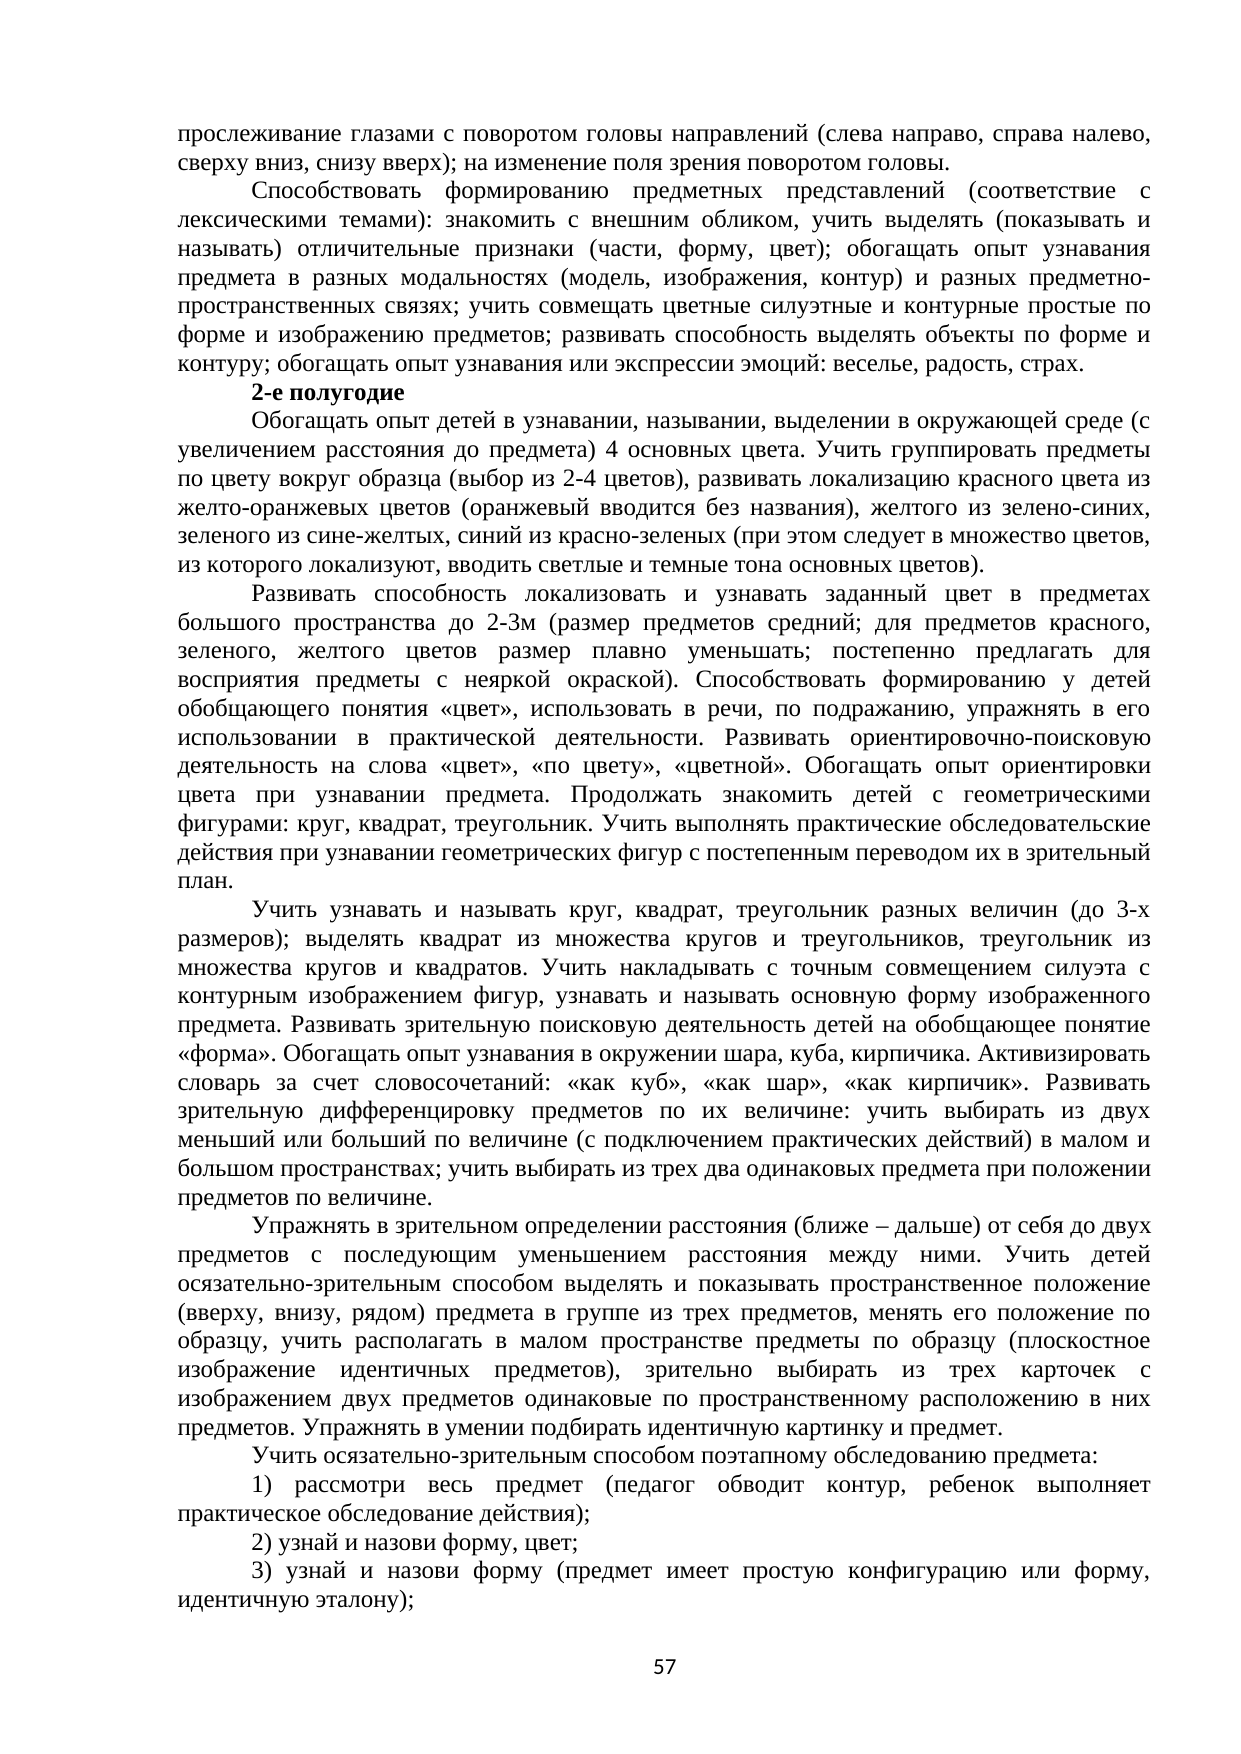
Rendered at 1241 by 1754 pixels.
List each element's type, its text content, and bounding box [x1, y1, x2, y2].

text Развивать способность локализовать и узнавать заданный цвет в предметах большого пространства до 2-3м (размер предметов средний; для предметов красного, зеленого, желтого цветов размер плавно уменьшать; постепенно предлагать для восприятия предметы с неяркой окраской). Способствовать формированию у детей обобщающего понятия «цвет», использовать в речи, по подражанию, упражнять в его использовании в практической деятельности. Развивать ориентировочно-поисковую деятельность на слова «цвет», «по цвету», «цветной». Обогащать опыт ориентировки цвета при узнавании предмета. Продолжать знакомить детей с геометрическими фигурами: круг, квадрат, треугольник. Учить выполнять практические обследовательские действия при узнавании геометрических фигур с постепенным переводом их в зрительный план. [177, 578, 1152, 894]
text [177, 118, 1152, 176]
text 3) узнай и назови форму (предмет имеет простую конфигурацию или форму, идентичную эталону); [177, 1556, 1152, 1613]
text Упражнять в зрительном определении расстояния (ближе – дальше) от себя до двух предметов с последующим уменьшением расстояния между ними. Учить детей осязательно-зрительным способом выделять и показывать пространственное положение (вверху, внизу, рядом) предмета в группе из трех предметов, менять его положение по образцу, учить располагать в малом пространстве предметы по образцу (плоскостное изображение идентичных предметов), зрительно выбирать из трех карточек с изображением двух предметов одинаковые по пространственному расположению в них предметов. Упражнять в умении подбирать идентичную картинку и предмет. [177, 1211, 1152, 1441]
text 2-е полугодие [177, 377, 1152, 406]
text 1) рассмотри весь предмет (педагог обводит контур, ребенок выполняет практическое обследование действия); [177, 1469, 1152, 1527]
text Способствовать формированию предметных представлений (соответствие с лексическими темами): знакомить с внешним обликом, учить выделять (показывать и называть) отличительные признаки (части, форму, цвет); обогащать опыт узнавания предмета в разных модальностях (модель, изображения, контур) и разных предметно-пространственных связях; учить совмещать цветные силуэтные и контурные простые по форме и изображению предметов; развивать способность выделять объекты по форме и контуру; обогащать опыт узнавания или экспрессии эмоций: веселье, радость, страх. [177, 176, 1152, 377]
text Учить осязательно-зрительным способом поэтапному обследованию предмета: [177, 1441, 1152, 1469]
text Учить узнавать и называть круг, квадрат, треугольник разных величин (до 3-х размеров); выделять квадрат из множества кругов и треугольников, треугольник из множества кругов и квадратов. Учить накладывать с точным совмещением силуэта с контурным изображением фигур, узнавать и называть основную форму изображенного предмета. Развивать зрительную поисковую деятельность детей на обобщающее понятие «форма». Обогащать опыт узнавания в окружении шара, куба, кирпичика. Активизировать словарь за счет словосочетаний: «как куб», «как шар», «как кирпичик». Развивать зрительную дифференцировку предметов по их величине: учить выбирать из двух меньший или больший по величине (с подключением практических действий) в малом и большом пространствах; учить выбирать из трех два одинаковых предмета при положении предметов по величине. [177, 894, 1152, 1211]
text Обогащать опыт детей в узнавании, назывании, выделении в окружающей среде (с увеличением расстояния до предмета) 4 основных цвета. Учить группировать предметы по цвету вокруг образца (выбор из 2-4 цветов), развивать локализацию красного цвета из желто-оранжевых цветов (оранжевый вводится без названия), желтого из зелено-синих, зеленого из сине-желтых, синий из красно-зеленых (при этом следует в множество цветов, из которого локализуют, вводить светлые и темные тона основных цветов). [177, 406, 1152, 578]
text 2) узнай и назови форму, цвет; [177, 1527, 1152, 1556]
